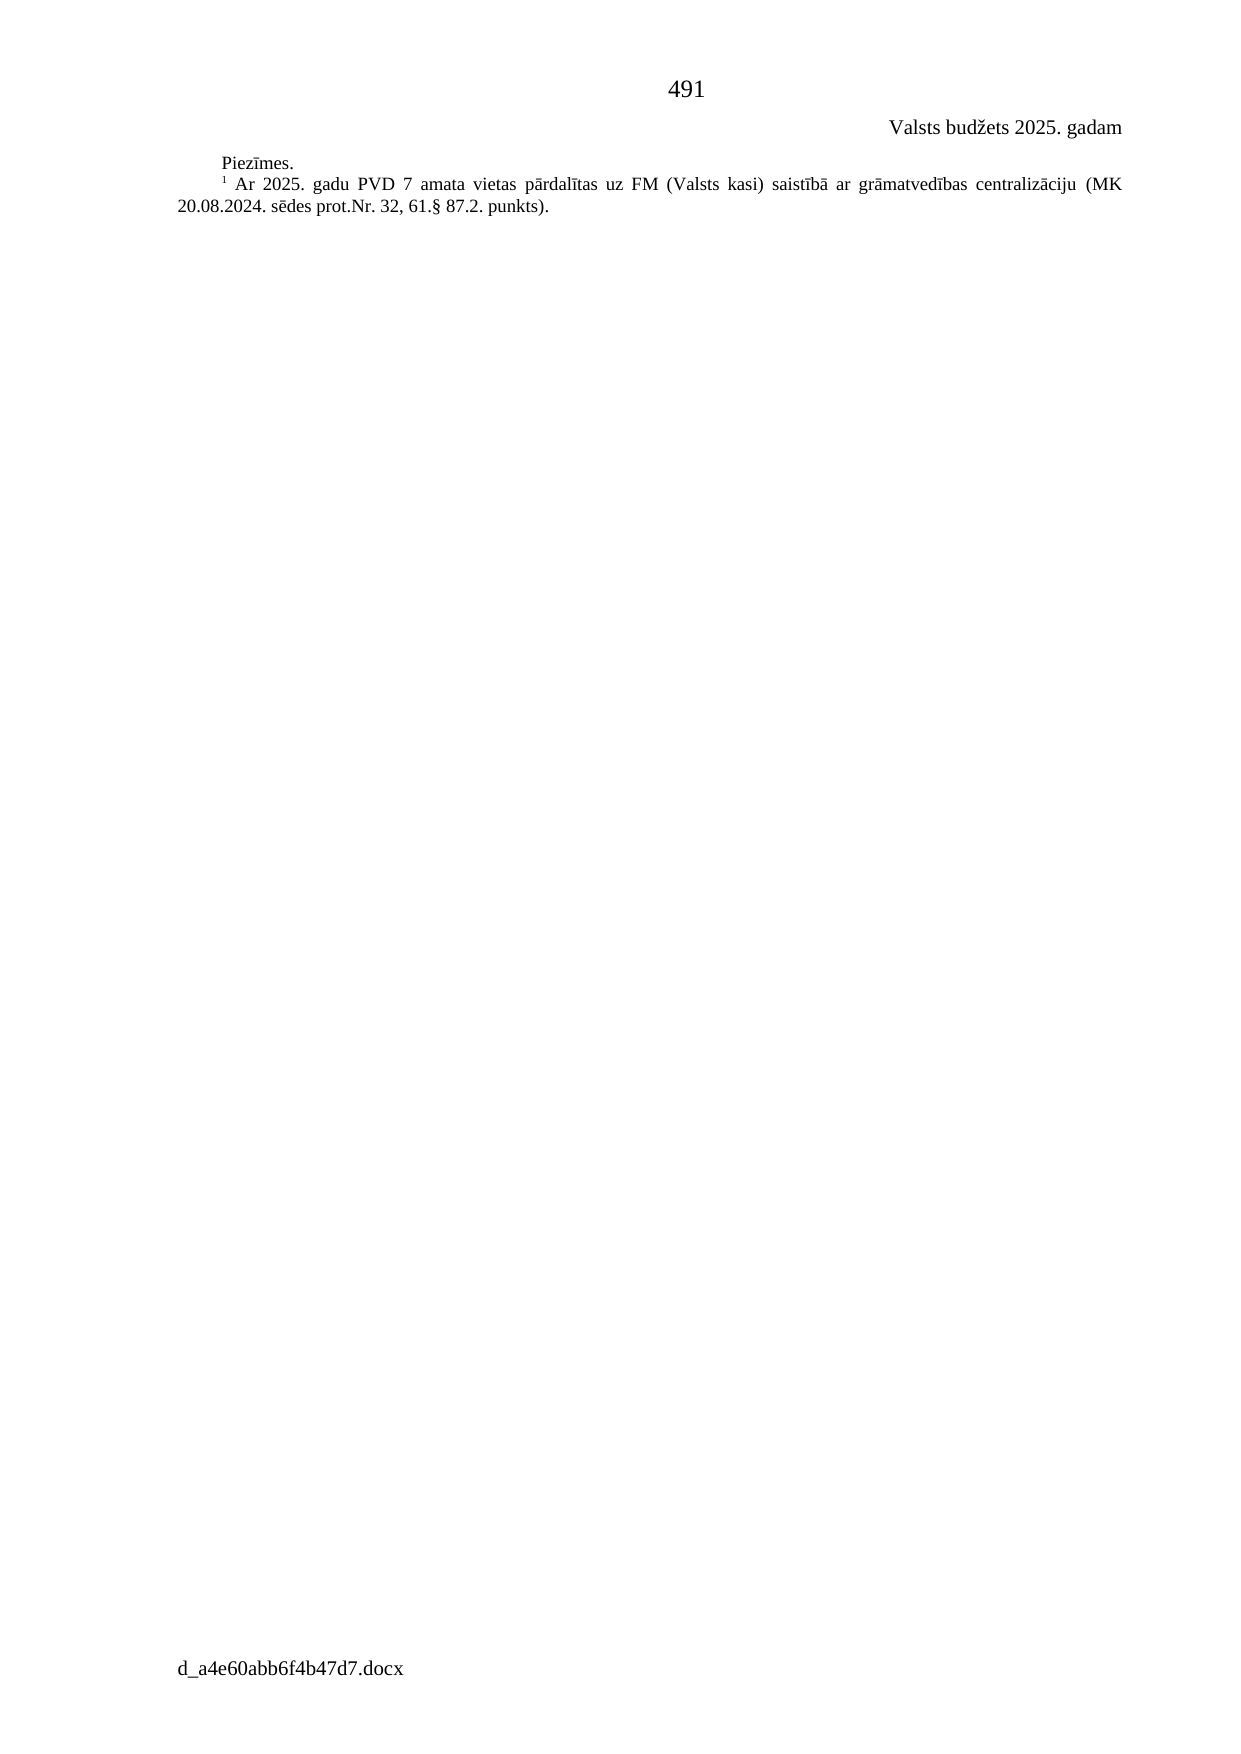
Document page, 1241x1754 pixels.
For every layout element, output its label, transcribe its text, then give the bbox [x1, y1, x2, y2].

text Piezīmes. [177, 152, 1122, 173]
text 1 Ar 2025. gadu PVD 7 amata vietas pārdalītas uz FM (Valsts kasi) saistībā ar grāmatvedības centralizāciju (MK 20.08.2024. sēdes prot.Nr. 32, 61.§ 87.2. punkts). [177, 173, 1122, 216]
